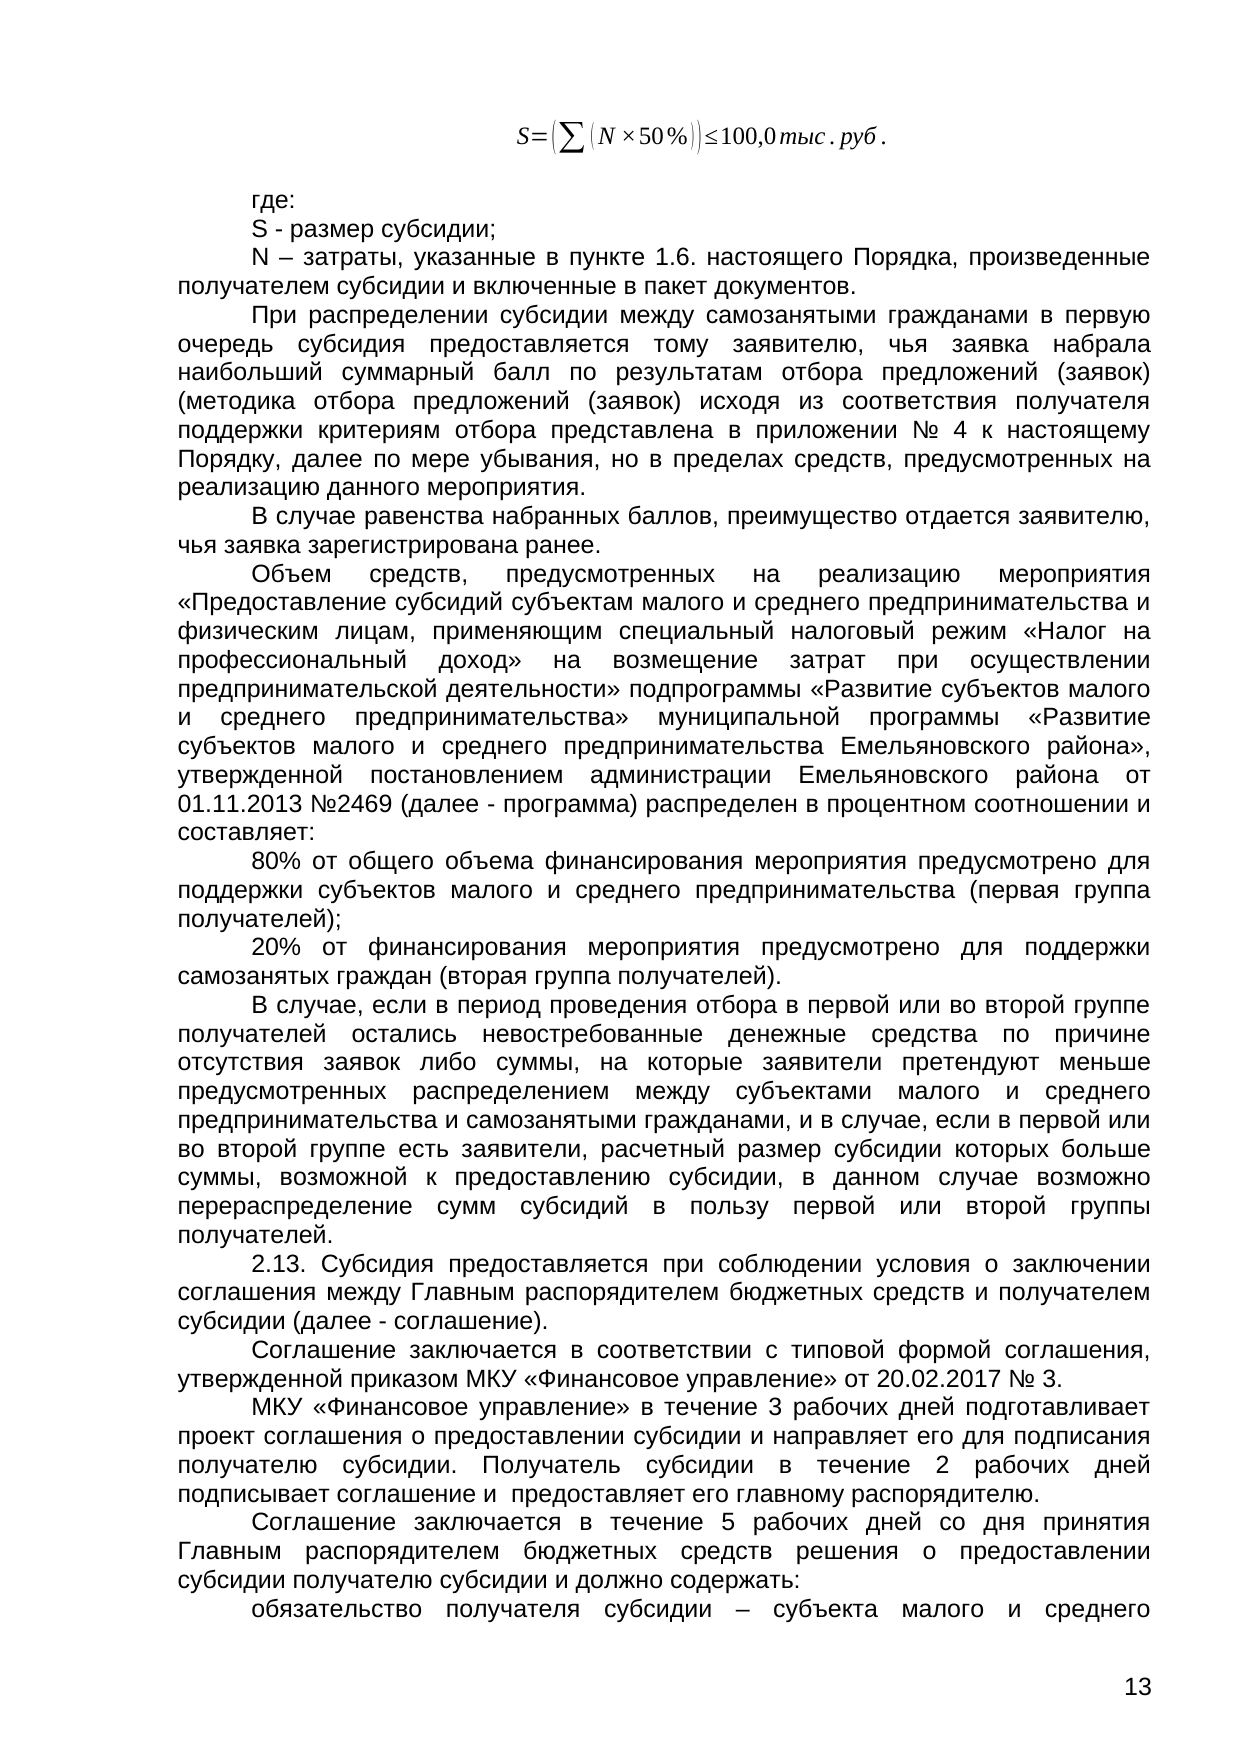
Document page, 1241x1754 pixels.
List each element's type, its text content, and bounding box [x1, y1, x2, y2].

text Соглашение заключается в соответствии с типовой формой соглашения, утвержденной приказом МКУ «Финансовое управление» от 20.02.2017 № 3. [177, 1335, 1152, 1392]
text В случае равенства набранных баллов, преимущество отдается заявителю, чья заявка зарегистрирована ранее. [177, 501, 1152, 558]
text 2.13. Субсидия предоставляется при соблюдении условия о заключении соглашения между Главным распорядителем бюджетных средств и получателем субсидии (далее - соглашение). [177, 1248, 1152, 1335]
text При распределении субсидии между самозанятыми гражданами в первую очередь субсидия предоставляется тому заявителю, чья заявка набрала наибольший суммарный балл по результатам отбора предложений (заявок) (методика отбора предложений (заявок) исходя из соответствия получателя поддержки критериям отбора представлена в приложении № 4 к настоящему Порядку, далее по мере убывания, но в пределах средств, предусмотренных на реализацию данного мероприятия. [177, 300, 1152, 501]
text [177, 1593, 1152, 1622]
text В случае, если в период проведения отбора в первой или во второй группе получателей остались невостребованные денежные средства по причине отсутствия заявок либо суммы, на которые заявители претендуют меньше предусмотренных распределением между субъектами малого и среднего предпринимательства и самозанятыми гражданами, и в случае, если в первой или во второй группе есть заявители, расчетный размер субсидии которых больше суммы, возможной к предоставлению субсидии, в данном случае возможно перераспределение сумм субсидий в пользу первой или второй группы получателей. [177, 990, 1152, 1248]
text 20% от финансирования мероприятия предусмотрено для поддержки самозанятых граждан (вторая группа получателей). [177, 932, 1152, 990]
text S - размер субсидии; [177, 213, 1152, 242]
text где: [177, 185, 1152, 213]
text МКУ «Финансовое управление» в течение 3 рабочих дней подготавливает проект соглашения о предоставлении субсидии и направляет его для подписания получателю субсидии. Получатель субсидии в течение 2 рабочих дней подписывает соглашение и предоставляет его главному распорядителю. [177, 1392, 1152, 1507]
text Объем средств, предусмотренных на реализацию мероприятия «Предоставление субсидий субъектам малого и среднего предпринимательства и физическим лицам, применяющим специальный налоговый режим «Налог на профессиональный доход» на возмещение затрат при осуществлении предпринимательской деятельности» подпрограммы «Развитие субъектов малого и среднего предпринимательства» муниципальной программы «Развитие субъектов малого и среднего предпринимательства Емельяновского района», утвержденной постановлением администрации Емельяновского района от 01.11.2013 №2469 (далее - программа) распределен в процентном соотношении и составляет: [177, 558, 1152, 846]
text 80% от общего объема финансирования мероприятия предусмотрено для поддержки субъектов малого и среднего предпринимательства (первая группа получателей); [177, 846, 1152, 932]
text N – затраты, указанные в пункте 1.6. настоящего Порядка, произведенные получателем субсидии и включенные в пакет документов. [177, 242, 1152, 300]
text Соглашение заключается в течение 5 рабочих дней со дня принятия Главным распорядителем бюджетных средств решения о предоставлении субсидии получателю субсидии и должно содержать: [177, 1507, 1152, 1593]
